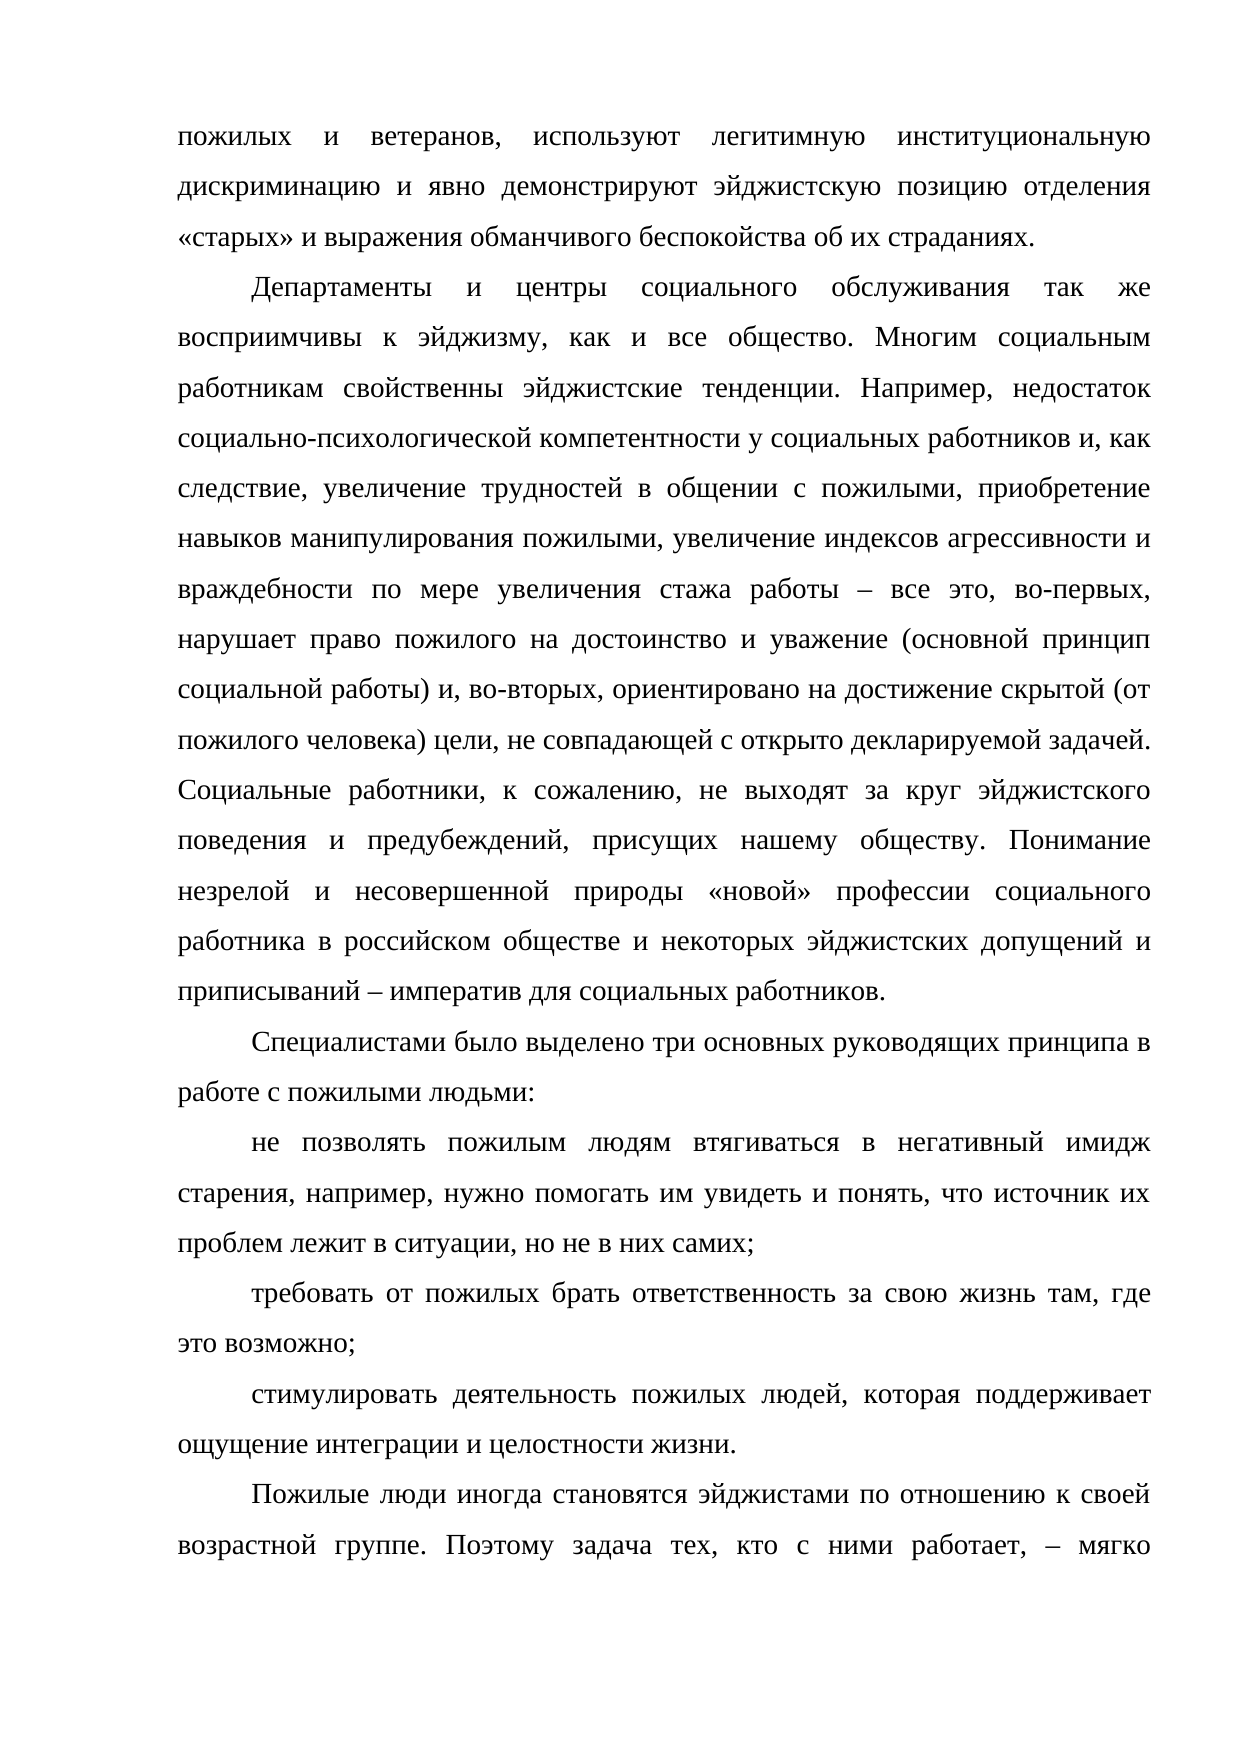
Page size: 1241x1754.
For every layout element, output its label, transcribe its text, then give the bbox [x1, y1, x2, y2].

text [177, 118, 1152, 252]
text требовать от пожилых брать ответственность за свою жизнь там, где это возможно; [177, 1275, 1152, 1359]
text не позволять пожилым людям втягиваться в негативный имидж старения, например, нужно помогать им увидеть и понять, что источник их проблем лежит в ситуации, но не в них самих; [177, 1124, 1152, 1258]
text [177, 1477, 1152, 1560]
text стимулировать деятельность пожилых людей, которая поддерживает ощущение интеграции и целостности жизни. [177, 1376, 1152, 1460]
text Департаменты и центры социального обслуживания так же восприимчивы к эйджизму, как и все общество. Многим социальным работникам свойственны эйджистские тенденции. Например, недостаток социально-психологической компетентности у социальных работников и, как следствие, увеличение трудностей в общении с пожилыми, приобретение навыков манипулирования пожилыми, увеличение индексов агрессивности и враждебности по мере увеличения стажа работы – все это, во-первых, нарушает право пожилого на достоинство и уважение (основной принцип социальной работы) и, во-вторых, ориентировано на достижение скрытой (от пожилого человека) цели, не совпадающей с открыто декларируемой задачей. Социальные работники, к сожалению, не выходят за круг эйджистского поведения и предубеждений, присущих нашему обществу. Понимание незрелой и несовершенной природы «новой» профессии социального работника в российском обществе и некоторых эйджистских допущений и приписываний – императив для социальных работников. [177, 269, 1152, 1007]
text Специалистами было выделено три основных руководящих принципа в работе с пожилыми людьми: [177, 1024, 1152, 1108]
